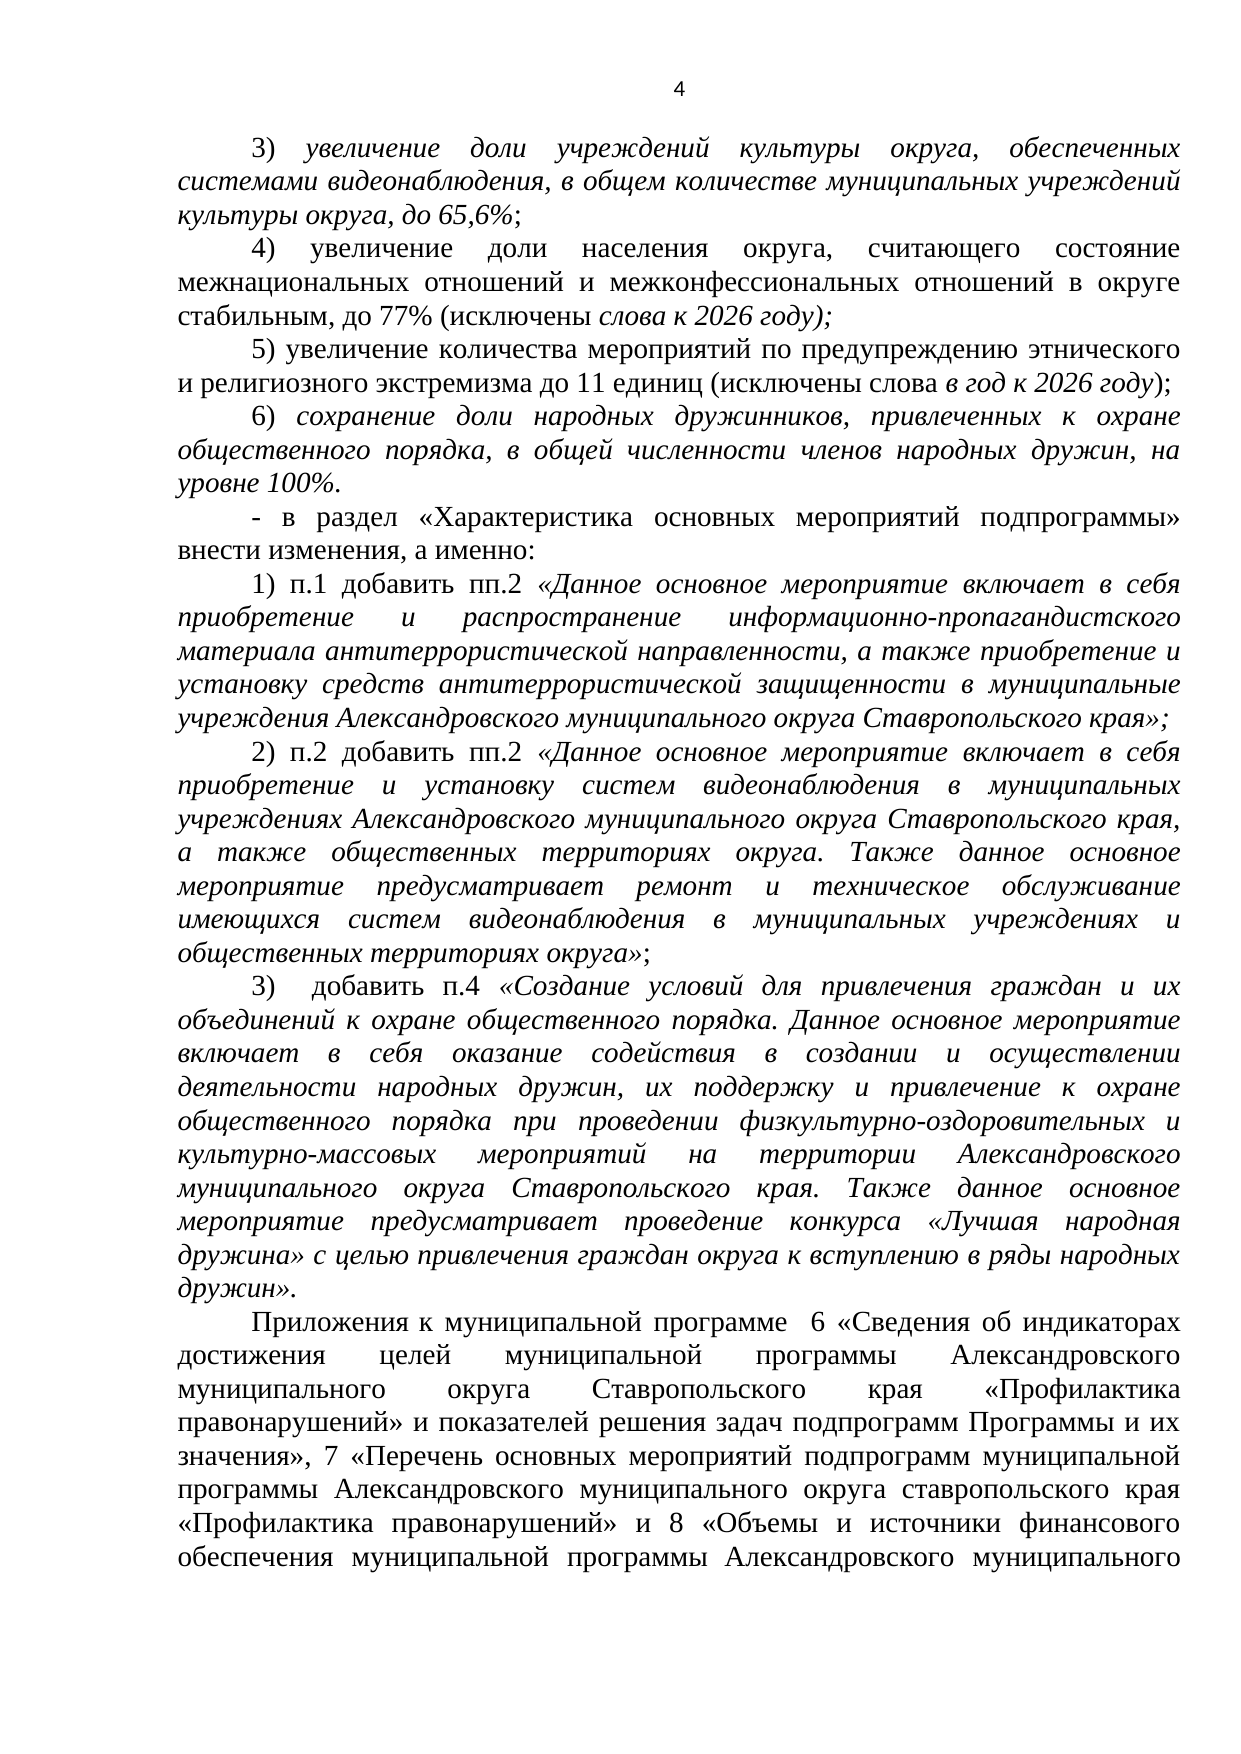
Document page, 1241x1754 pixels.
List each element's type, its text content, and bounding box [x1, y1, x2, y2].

text 5) увеличение количества мероприятий по предупреждению этнического и религиозного экстремизма до 11 единиц (исключены слова в год к 2026 году); [177, 331, 1181, 398]
text 4) увеличение доли населения округа, считающего состояние межнациональных отношений и межконфессиональных отношений в округе стабильным, до 77% (исключены слова к 2026 году); [177, 231, 1181, 331]
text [177, 1304, 1181, 1572]
text 6) сохранение доли народных дружинников, привлеченных к охране общественного порядка, в общей численности членов народных дружин, на уровне 100%. [177, 398, 1181, 499]
text 2) п.2 добавить пп.2 «Данное основное мероприятие включает в себя приобретение и установку систем видеонаблюдения в муниципальных учреждениях Александровского муниципального округа Ставропольского края, а также общественных территориях округа. Также данное основное мероприятие предусматривает ремонт и техническое обслуживание имеющихся систем видеонаблюдения в муниципальных учреждениях и общественных территориях округа»; [177, 734, 1181, 968]
text 3) увеличение доли учреждений культуры округа, обеспеченных системами видеонаблюдения, в общем количестве муниципальных учреждений культуры округа, до 65,6%; [177, 130, 1181, 231]
text 1) п.1 добавить пп.2 «Данное основное мероприятие включает в себя приобретение и распространение информационно-пропагандистского материала антитеррористической направленности, а также приобретение и установку средств антитеррористической защищенности в муниципальные учреждения Александровского муниципального округа Ставропольского края»; [177, 566, 1181, 734]
text - в раздел «Характеристика основных мероприятий подпрограммы» внести изменения, а именно: [177, 499, 1181, 566]
text 3) добавить п.4 «Создание условий для привлечения граждан и их объединений к охране общественного порядка. Данное основное мероприятие включает в себя оказание содействия в создании и осуществлении деятельности народных дружин, их поддержку и привлечение к охране общественного порядка при проведении физкультурно-оздоровительных и культурно-массовых мероприятий на территории Александровского муниципального округа Ставропольского края. Также данное основное мероприятие предусматривает проведение конкурса «Лучшая народная дружина» с целью привлечения граждан округа к вступлению в ряды народных дружин». [177, 968, 1181, 1304]
